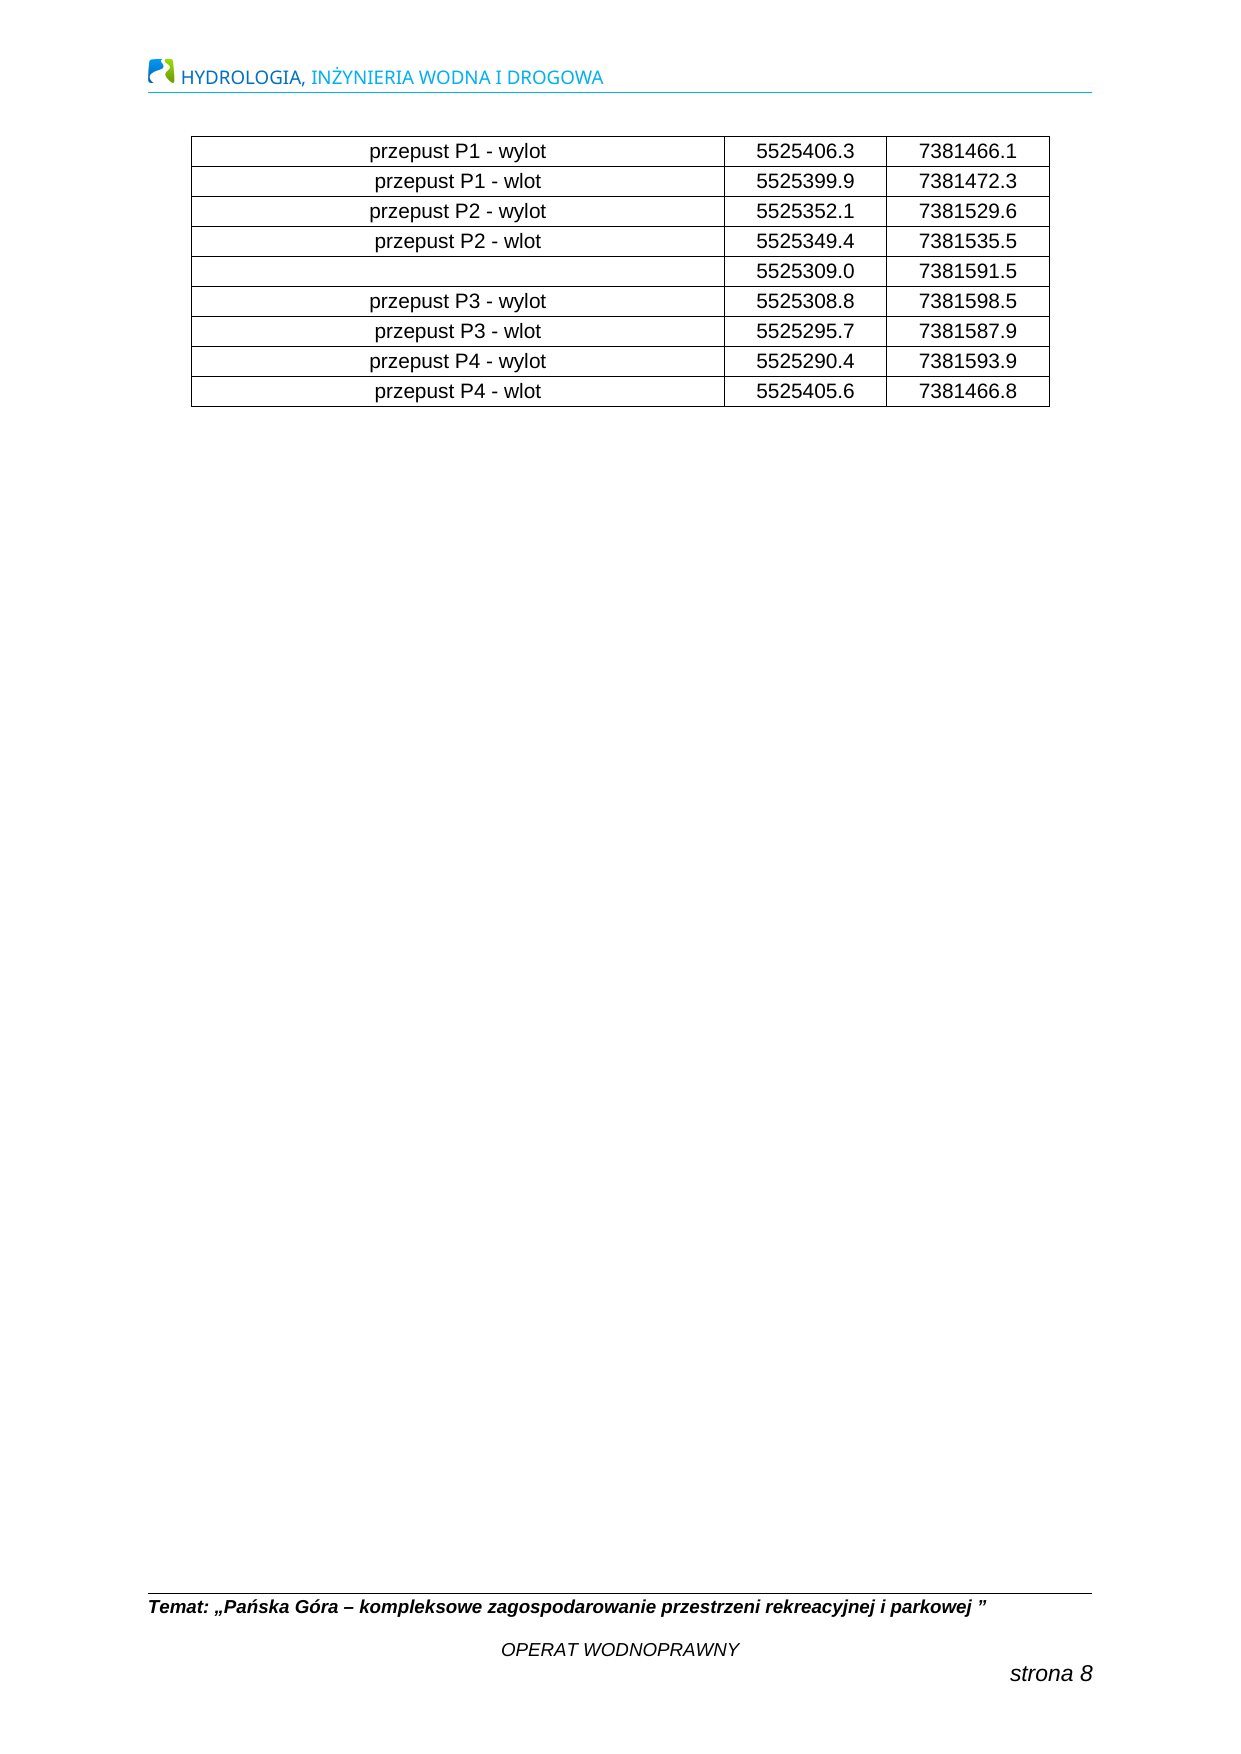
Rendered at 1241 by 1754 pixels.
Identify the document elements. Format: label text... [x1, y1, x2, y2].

table_cell 7381593.9 [887, 347, 1049, 376]
table_cell 7381587.9 [887, 317, 1049, 346]
table_cell 7381591.5 [887, 257, 1049, 286]
table_cell 5525352.1 [725, 197, 886, 226]
table_cell 7381598.5 [887, 287, 1049, 316]
table_cell 5525309.0 [725, 257, 886, 286]
table_cell 5525308.8 [725, 287, 886, 316]
table_cell przepust P4 - wlot [192, 377, 724, 406]
table_cell 5525290.4 [725, 347, 886, 376]
table_cell przepust P1 - wylot [192, 137, 724, 166]
table_cell 7381529.6 [887, 197, 1049, 226]
table_cell przepust P3 - wylot [192, 287, 724, 316]
picture [147, 59, 176, 84]
table_cell 7381472.3 [887, 167, 1049, 196]
table_cell 5525399.9 [725, 167, 886, 196]
table_cell 5525405.6 [725, 377, 886, 406]
table_cell przepust P2 - wlot [192, 227, 724, 256]
table_cell przepust P4 - wylot [192, 347, 724, 376]
table_cell 7381466.1 [887, 137, 1049, 166]
table_cell 7381466.8 [887, 377, 1049, 406]
table_cell przepust P3 - wlot [192, 317, 724, 346]
table_cell 5525349.4 [725, 227, 886, 256]
table_cell 5525295.7 [725, 317, 886, 346]
table_cell 7381535.5 [887, 227, 1049, 256]
table_cell 5525406.3 [725, 137, 886, 166]
table_cell przepust P1 - wlot [192, 167, 724, 196]
table_cell [192, 257, 724, 286]
table_cell przepust P2 - wylot [192, 197, 724, 226]
